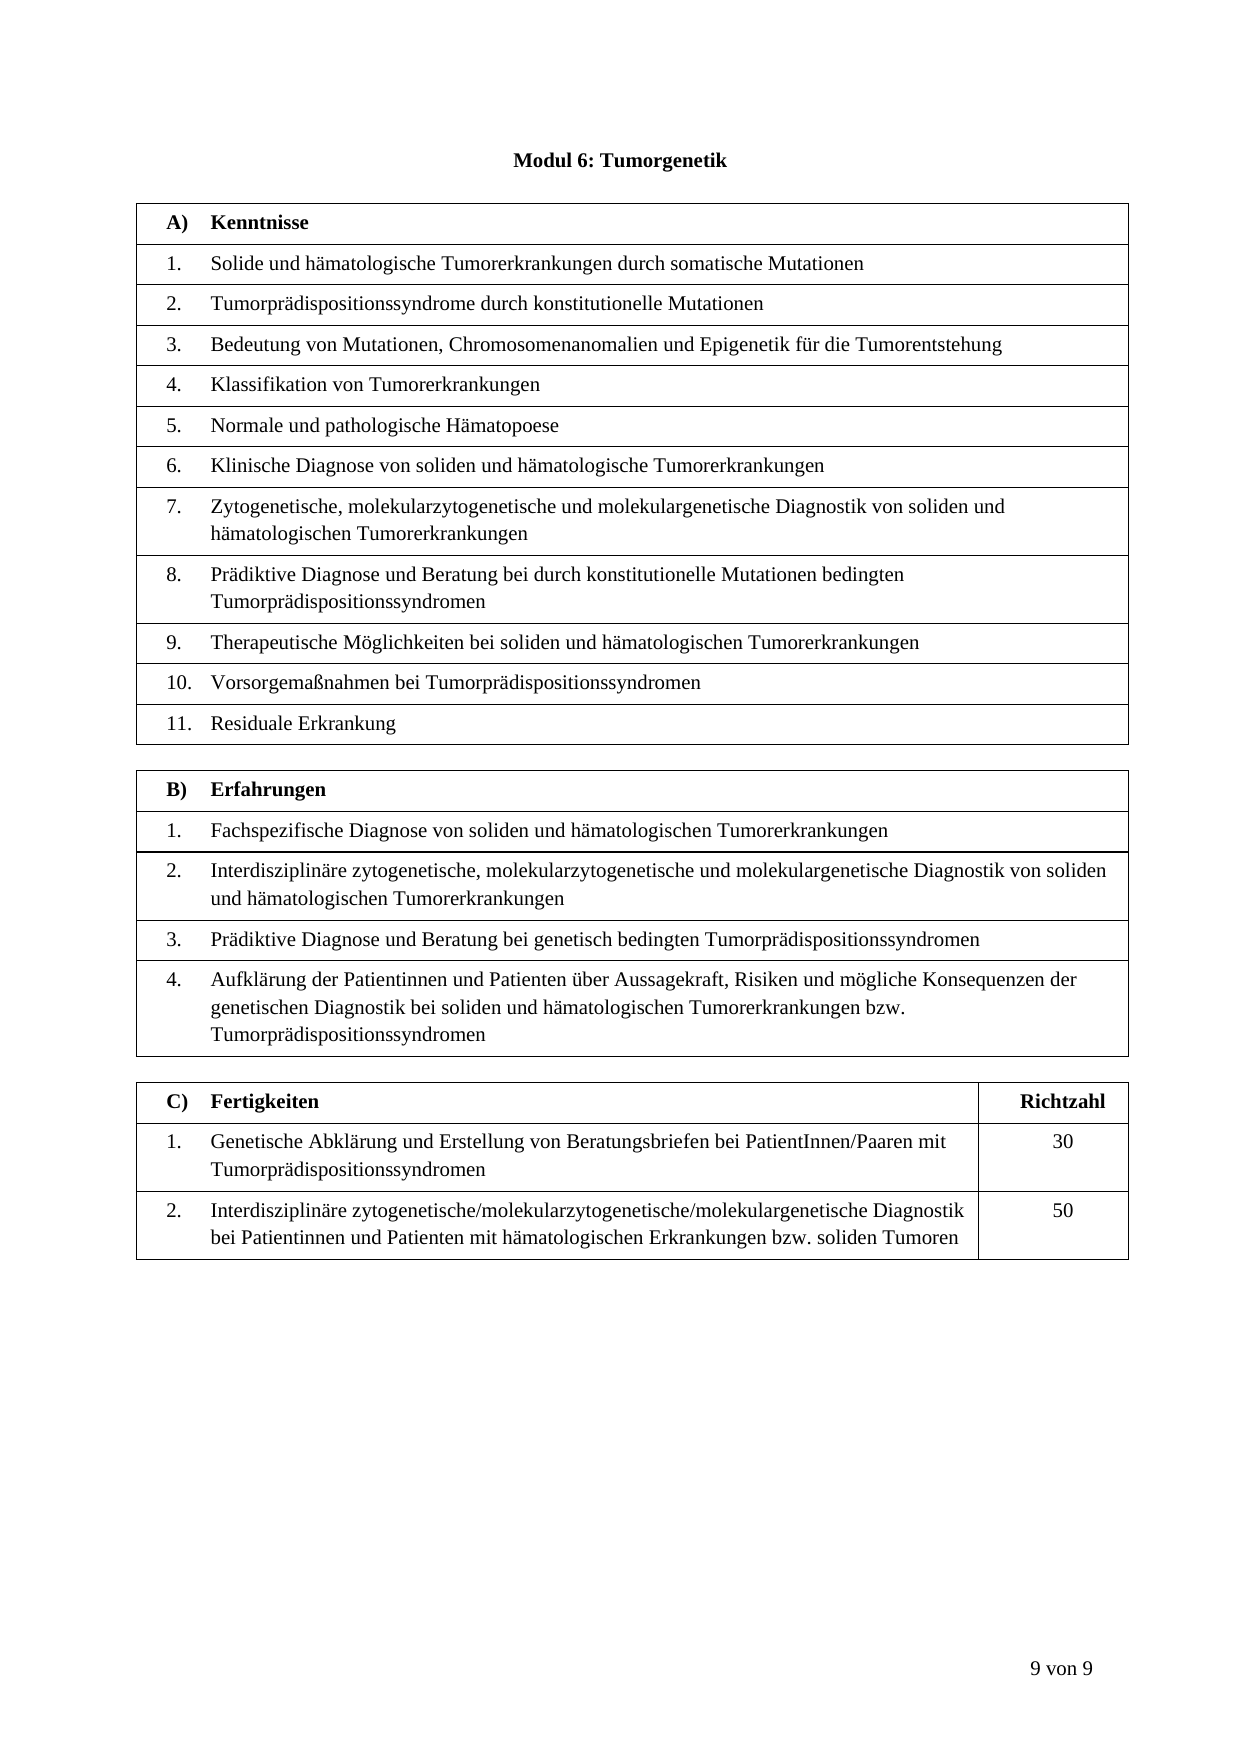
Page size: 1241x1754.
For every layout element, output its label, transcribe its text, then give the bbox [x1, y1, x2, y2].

table_cell Bedeutung von Mutationen, Chromosomenanomalien und Epigenetik für die Tumorentstehung [137, 326, 1128, 365]
table_cell Zytogenetische, molekularzytogenetische und molekulargenetische Diagnostik von soliden und hämatologischen Tumorerkrankungen [137, 488, 1128, 555]
table_header Richtzahl [979, 1083, 1128, 1122]
table_cell Interdisziplinäre zytogenetische/molekularzytogenetische/molekulargenetische Diagnostik bei Patientinnen und Patienten mit hämatologischen Erkrankungen bzw. soliden Tumoren [137, 1192, 978, 1259]
table_cell Klassifikation von Tumorerkrankungen [137, 366, 1128, 406]
table_cell Prädiktive Diagnose und Beratung bei durch konstitutionelle Mutationen bedingten Tumorprädispositionssyndromen [137, 556, 1128, 623]
table_cell Aufklärung der Patientinnen und Patienten über Aussagekraft, Risiken und mögliche Konsequenzen der genetischen Diagnostik bei soliden und hämatologischen Tumorerkrankungen bzw. Tumorprädispositionssyndromen [137, 961, 1128, 1056]
table_cell Genetische Abklärung und Erstellung von Beratungsbriefen bei PatientInnen/Paaren mit Tumorprädispositionssyndromen [137, 1124, 978, 1191]
table_cell Klinische Diagnose von soliden und hämatologische Tumorerkrankungen [137, 447, 1128, 487]
table_cell Prädiktive Diagnose und Beratung bei genetisch bedingten Tumorprädispositionssyndromen [137, 921, 1128, 960]
table_cell Vorsorgemaßnahmen bei Tumorprädispositionssyndromen [137, 664, 1128, 704]
table_cell Tumorprädispositionssyndrome durch konstitutionelle Mutationen [137, 285, 1128, 324]
table_header B) Erfahrungen [137, 771, 1128, 811]
table_cell Solide und hämatologische Tumorerkrankungen durch somatische Mutationen [137, 245, 1128, 284]
table_cell Therapeutische Möglichkeiten bei soliden und hämatologischen Tumorerkrankungen [137, 624, 1128, 663]
table_cell Interdisziplinäre zytogenetische, molekularzytogenetische und molekulargenetische Diagnostik von soliden und hämatologischen Tumorerkrankungen [137, 853, 1128, 919]
table_cell 30 [979, 1124, 1128, 1191]
text Modul 6: Tumorgenetik [148, 148, 1092, 172]
table_cell 50 [979, 1192, 1128, 1259]
table_cell Residuale Erkrankung [137, 705, 1128, 744]
table_header C) Fertigkeiten [137, 1083, 978, 1122]
table_cell Fachspezifische Diagnose von soliden und hämatologischen Tumorerkrankungen [137, 812, 1128, 851]
table_cell Normale und pathologische Hämatopoese [137, 407, 1128, 446]
table_header A) Kenntnisse [137, 204, 1128, 243]
